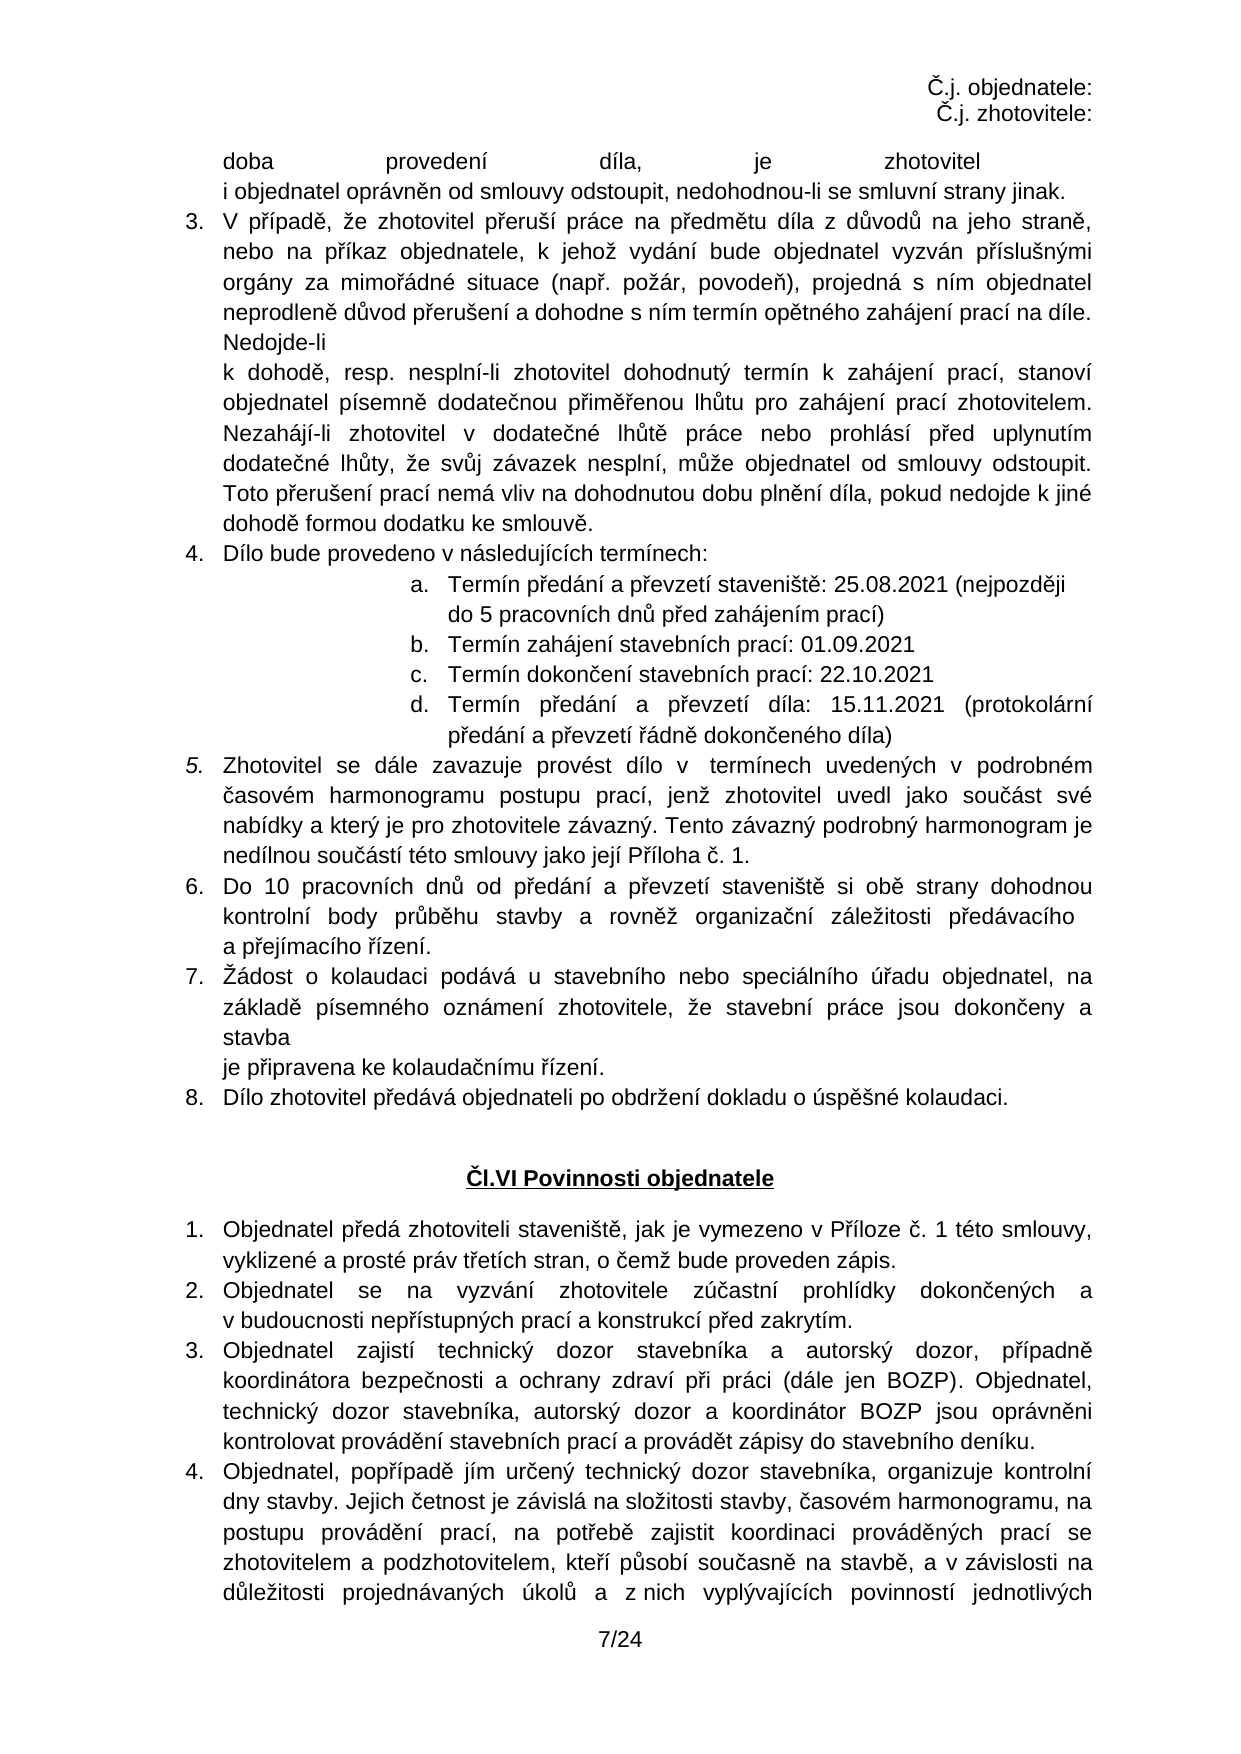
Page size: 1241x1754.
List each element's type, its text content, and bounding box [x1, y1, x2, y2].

list Termín předání a převzetí staveniště: 25.08.2021 (nejpozději do 5 pracovních dnů před zahájením prací) [410, 571, 1093, 627]
list Do 10 pracovních dnů od předání a převzetí staveniště si obě strany dohodnou kontrolní body průběhu stavby a rovněž organizační záležitosti předávacího a přejímacího řízení. [185, 873, 1093, 959]
list Termín zahájení stavebních prací: 01.09.2021 [410, 631, 1093, 657]
list Termín předání a převzetí díla: 15.11.2021 (protokolární předání a převzetí řádně dokončeného díla) [410, 691, 1093, 748]
list Zhotovitel se dále zavazuje provést dílo v termínech uvedených v podrobném časovém harmonogramu postupu prací, jenž zhotovitel uvedl jako součást své nabídky a který je pro zhotovitele závazný. Tento závazný podrobný harmonogram je nedílnou součástí této smlouvy jako její Příloha č. 1. [185, 752, 1093, 869]
text Čl.VI Povinnosti objednatele [148, 1165, 1093, 1192]
list Objednatel zajistí technický dozor stavebníka a autorský dozor, případně koordinátora bezpečnosti a ochrany zdraví při práci (dále jen BOZP). Objednatel, technický dozor stavebníka, autorský dozor a koordinátor BOZP jsou oprávněni kontrolovat provádění stavebních prací a provádět zápisy do stavebního deníku. [185, 1337, 1093, 1454]
list Dílo zhotovitel předává objednateli po obdržení dokladu o úspěšné kolaudaci. [185, 1084, 1093, 1110]
list Objednatel předá zhotoviteli staveniště, jak je vymezeno v Příloze č. 1 této smlouvy, vyklizené a prosté práv třetích stran, o čemž bude proveden zápis. [185, 1216, 1093, 1273]
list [185, 148, 1093, 204]
list Termín dokončení stavebních prací: 22.10.2021 [410, 661, 1093, 687]
list Objednatel se na vyzvání zhotovitele zúčastní prohlídky dokončených a v budoucnosti nepřístupných prací a konstrukcí před zakrytím. [185, 1277, 1093, 1333]
list Dílo bude provedeno v následujících termínech: [185, 540, 1093, 567]
list V případě, že zhotovitel přeruší práce na předmětu díla z důvodů na jeho straně, nebo na příkaz objednatele, k jehož vydání bude objednatel vyzván příslušnými orgány za mimořádné situace (např. požár, povodeň), projedná s ním objednatel neprodleně důvod přerušení a dohodne s ním termín opětného zahájení prací na díle. Nedojde-li k dohodě, resp. nesplní-li zhotovitel dohodnutý termín k zahájení prací, stanoví objednatel písemně dodatečnou přiměřenou lhůtu pro zahájení prací zhotovitelem. Nezahájí-li zhotovitel v dodatečné lhůtě práce nebo prohlásí před uplynutím dodatečné lhůty, že svůj závazek nesplní, může objednatel od smlouvy odstoupit. Toto přerušení prací nemá vliv na dohodnutou dobu plnění díla, pokud nedojde k jiné dohodě formou dodatku ke smlouvě. [185, 208, 1093, 536]
list Žádost o kolaudaci podává u stavebního nebo speciálního úřadu objednatel, na základě písemného oznámení zhotovitele, že stavební práce jsou dokončeny a stavba je připravena ke kolaudačnímu řízení. [185, 963, 1093, 1080]
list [185, 1458, 1093, 1605]
